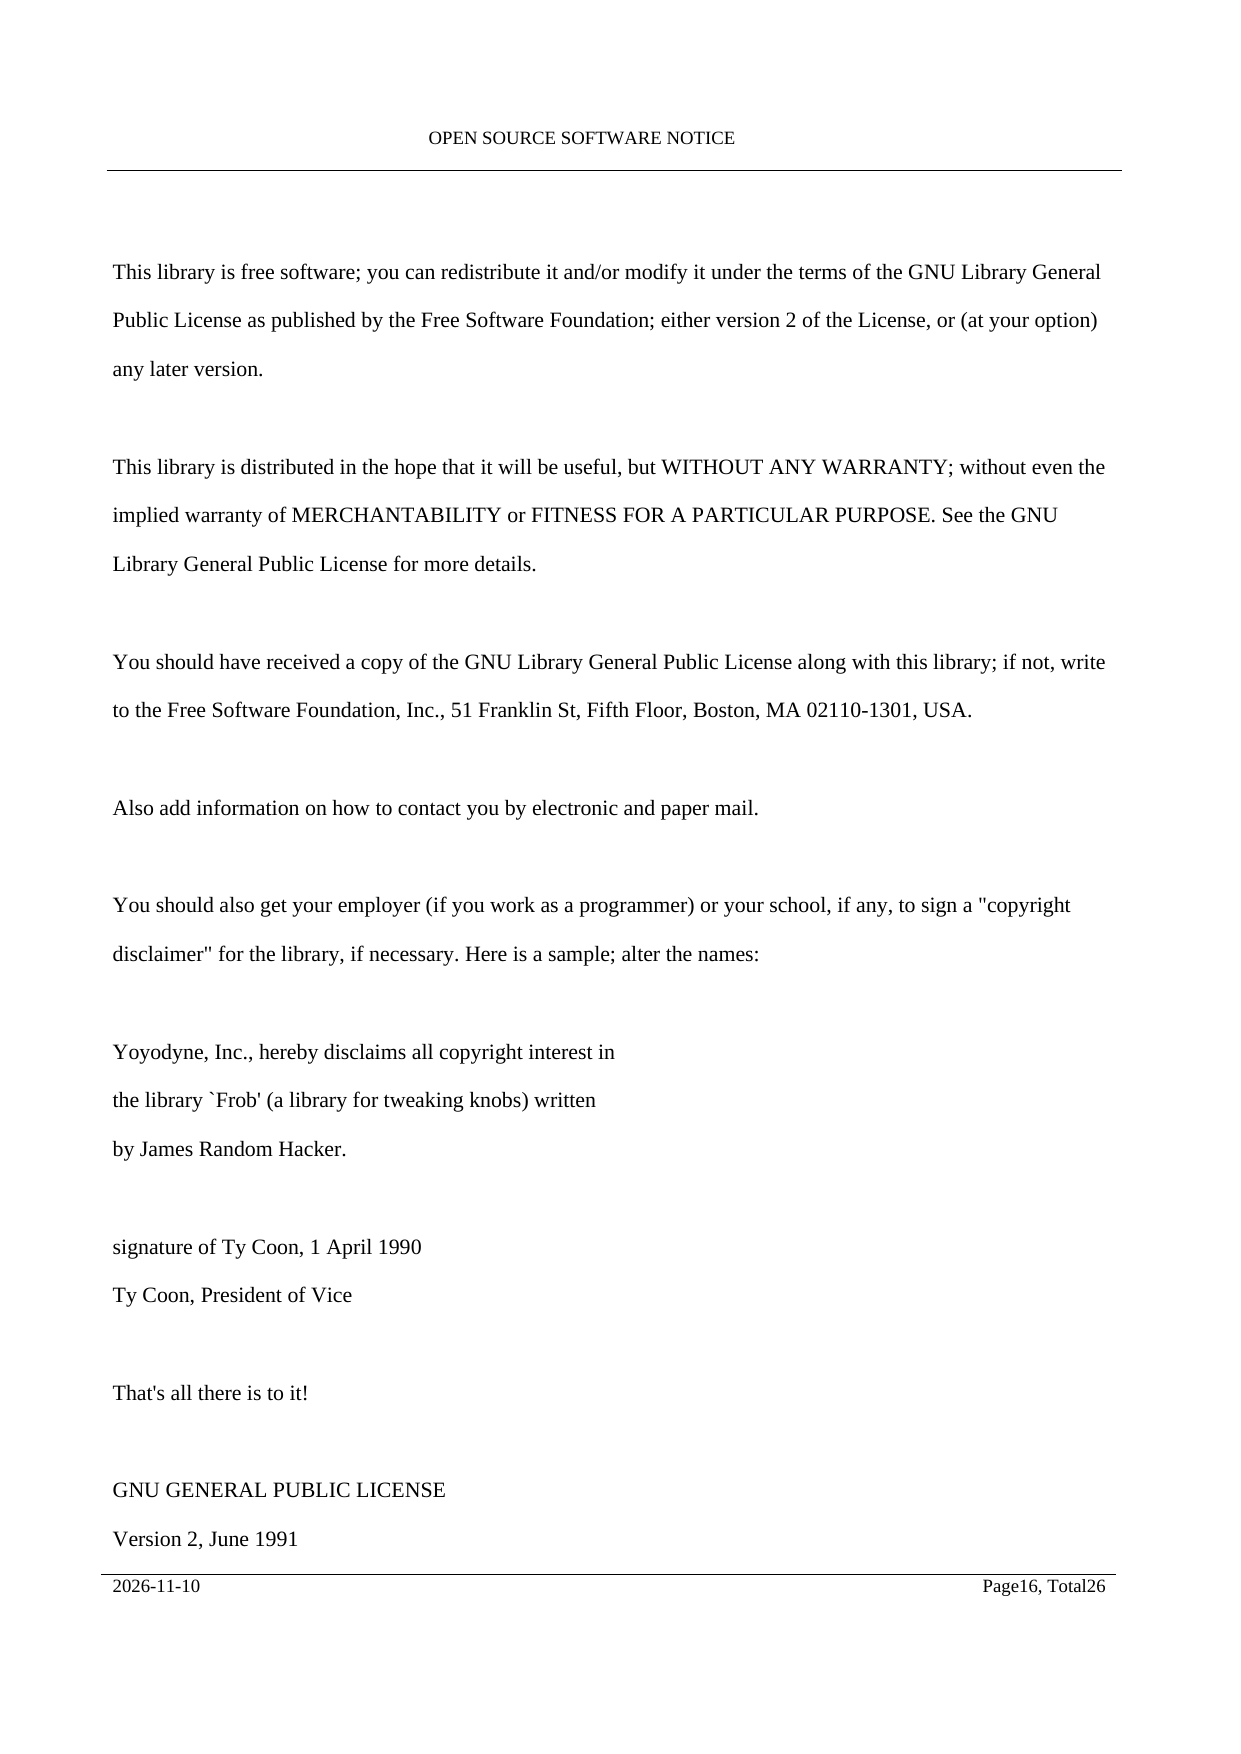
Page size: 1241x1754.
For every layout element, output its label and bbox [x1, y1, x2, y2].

text [112, 206, 1128, 1555]
